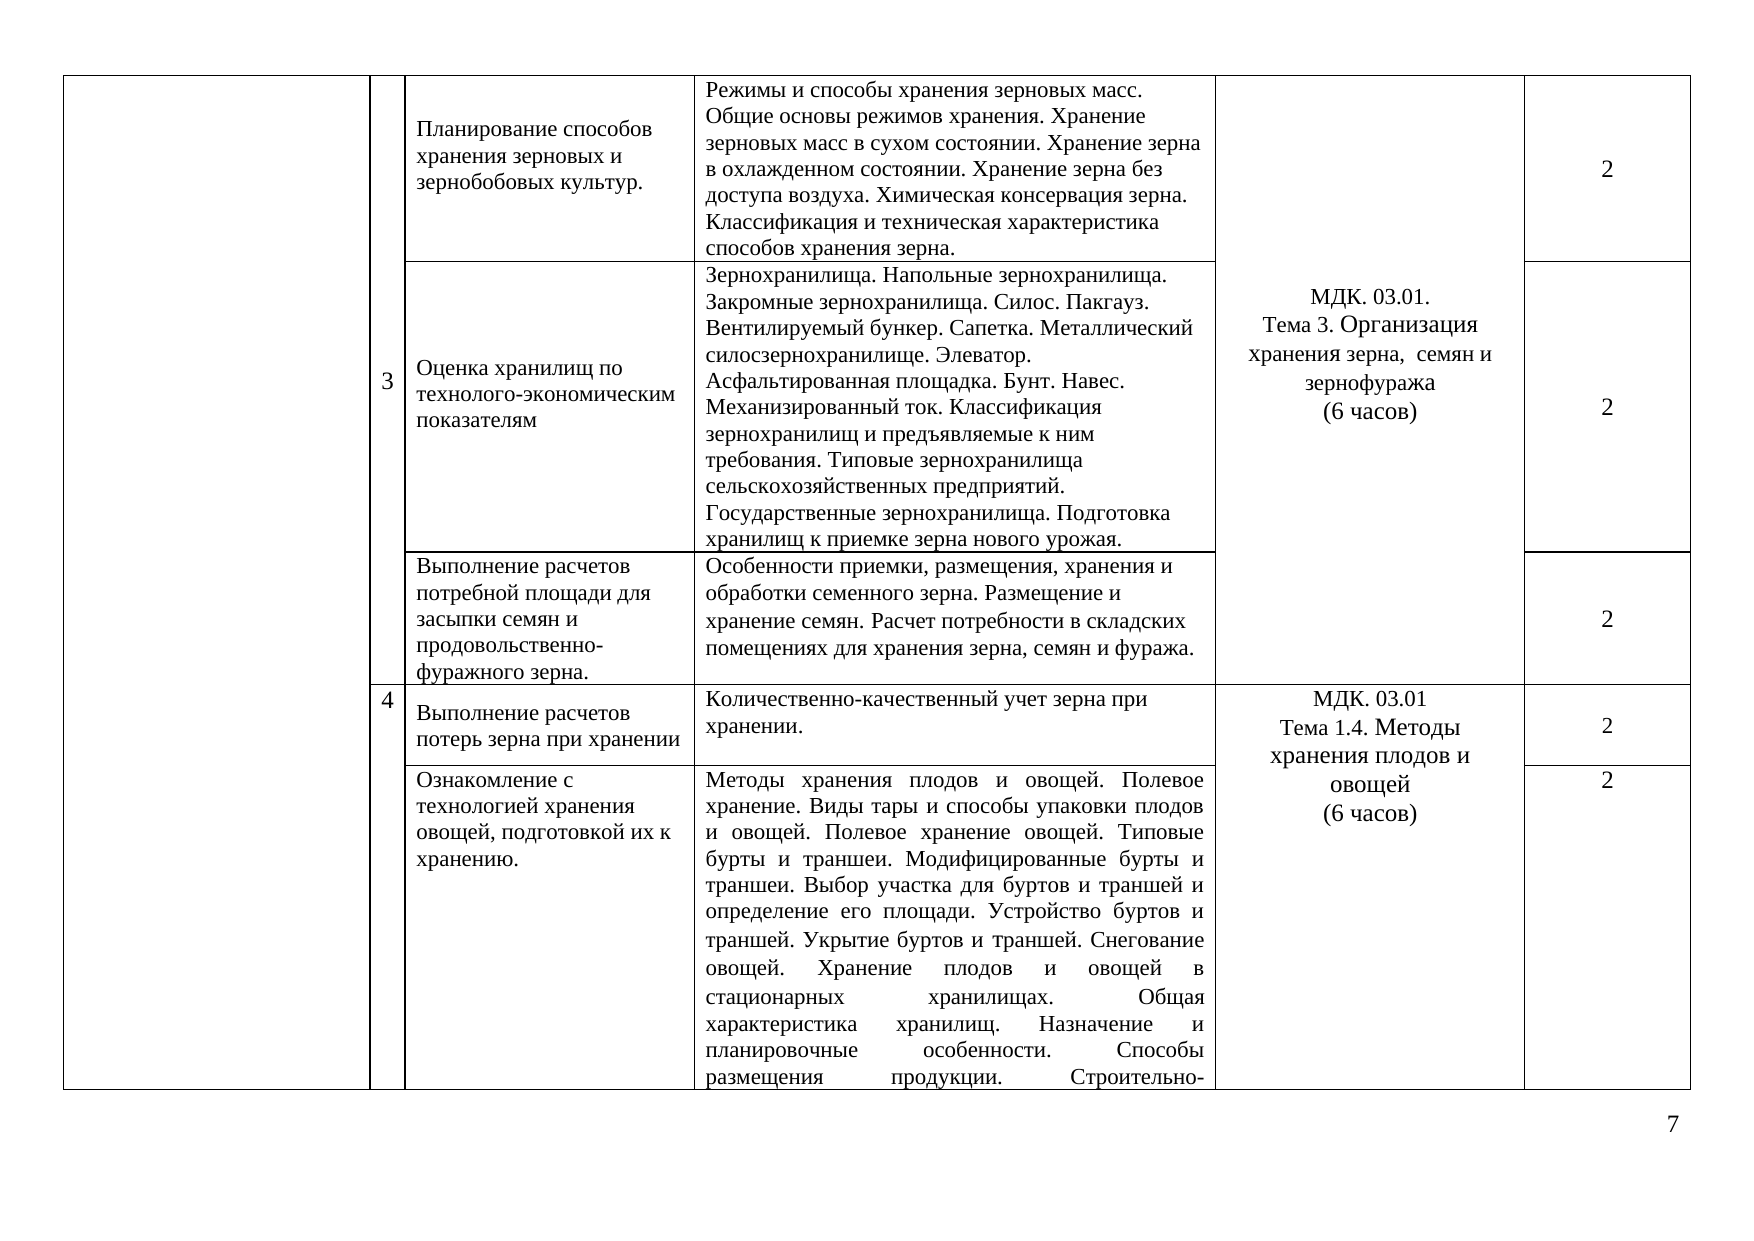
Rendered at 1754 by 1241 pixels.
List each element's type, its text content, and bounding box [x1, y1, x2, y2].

table_cell Количественно-качественный учет зерна при хранении. [695, 685, 1215, 764]
table_cell Выполнение расчетов потерь зерна при хранении [406, 685, 694, 764]
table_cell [406, 766, 694, 1089]
table_cell МДК. 03.01 Тема 1.4. Методы хранения плодов и овощей (6 часов) [1216, 685, 1524, 1089]
table_cell 2 [1525, 685, 1690, 764]
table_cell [695, 766, 1215, 1089]
table_cell Зернохранилища. Напольные зернохранилища. Закромные зернохранилища. Силос. Пакгауз. Вентилируемый бункер. Сапетка. Металлический силосзернохранилище. Элеватор. Асфальтированная площадка. Бунт. Навес. Механизированный ток. Классификация зернохранилищ и предъявляемые к ним требования. Типовые зернохранилища сельскохозяйственных предприятий. Государственные зернохранилища. Подготовка хранилищ к приемке зерна нового урожая. [695, 262, 1215, 551]
table_cell 2 [1525, 766, 1690, 1089]
table_cell 2 [1525, 262, 1690, 551]
table_cell Планирование способов хранения зерновых и зернобобовых культур. [406, 76, 694, 261]
table_cell Особенности приемки, размещения, хранения и обработки семенного зерна. Размещение и хранение семян. Расчет потребности в складских помещениях для хранения зерна, семян и фуража. [695, 553, 1215, 684]
table_cell 4 [371, 685, 404, 1089]
table_cell Оценка хранилищ по технолого-экономическим показателям [406, 262, 694, 551]
table_cell 2 [1525, 553, 1690, 684]
table_cell Выполнение расчетов потребной площади для засыпки семян и продовольственно-фуражного зерна. [406, 553, 694, 684]
table_cell 3 [371, 76, 404, 684]
table_cell 2 [1525, 76, 1690, 261]
table_cell Режимы и способы хранения зерновых масс. Общие основы режимов хранения. Хранение зерновых масс в сухом состоянии. Хранение зерна в охлажденном состоянии. Хранение зерна без доступа воздуха. Химическая консервация зерна. Классификация и техническая характеристика способов хранения зерна. [695, 76, 1215, 261]
table_cell МДК. 03.01. Тема 3. Организация хранения зерна, семян и зернофуража (6 часов) [1216, 76, 1524, 684]
